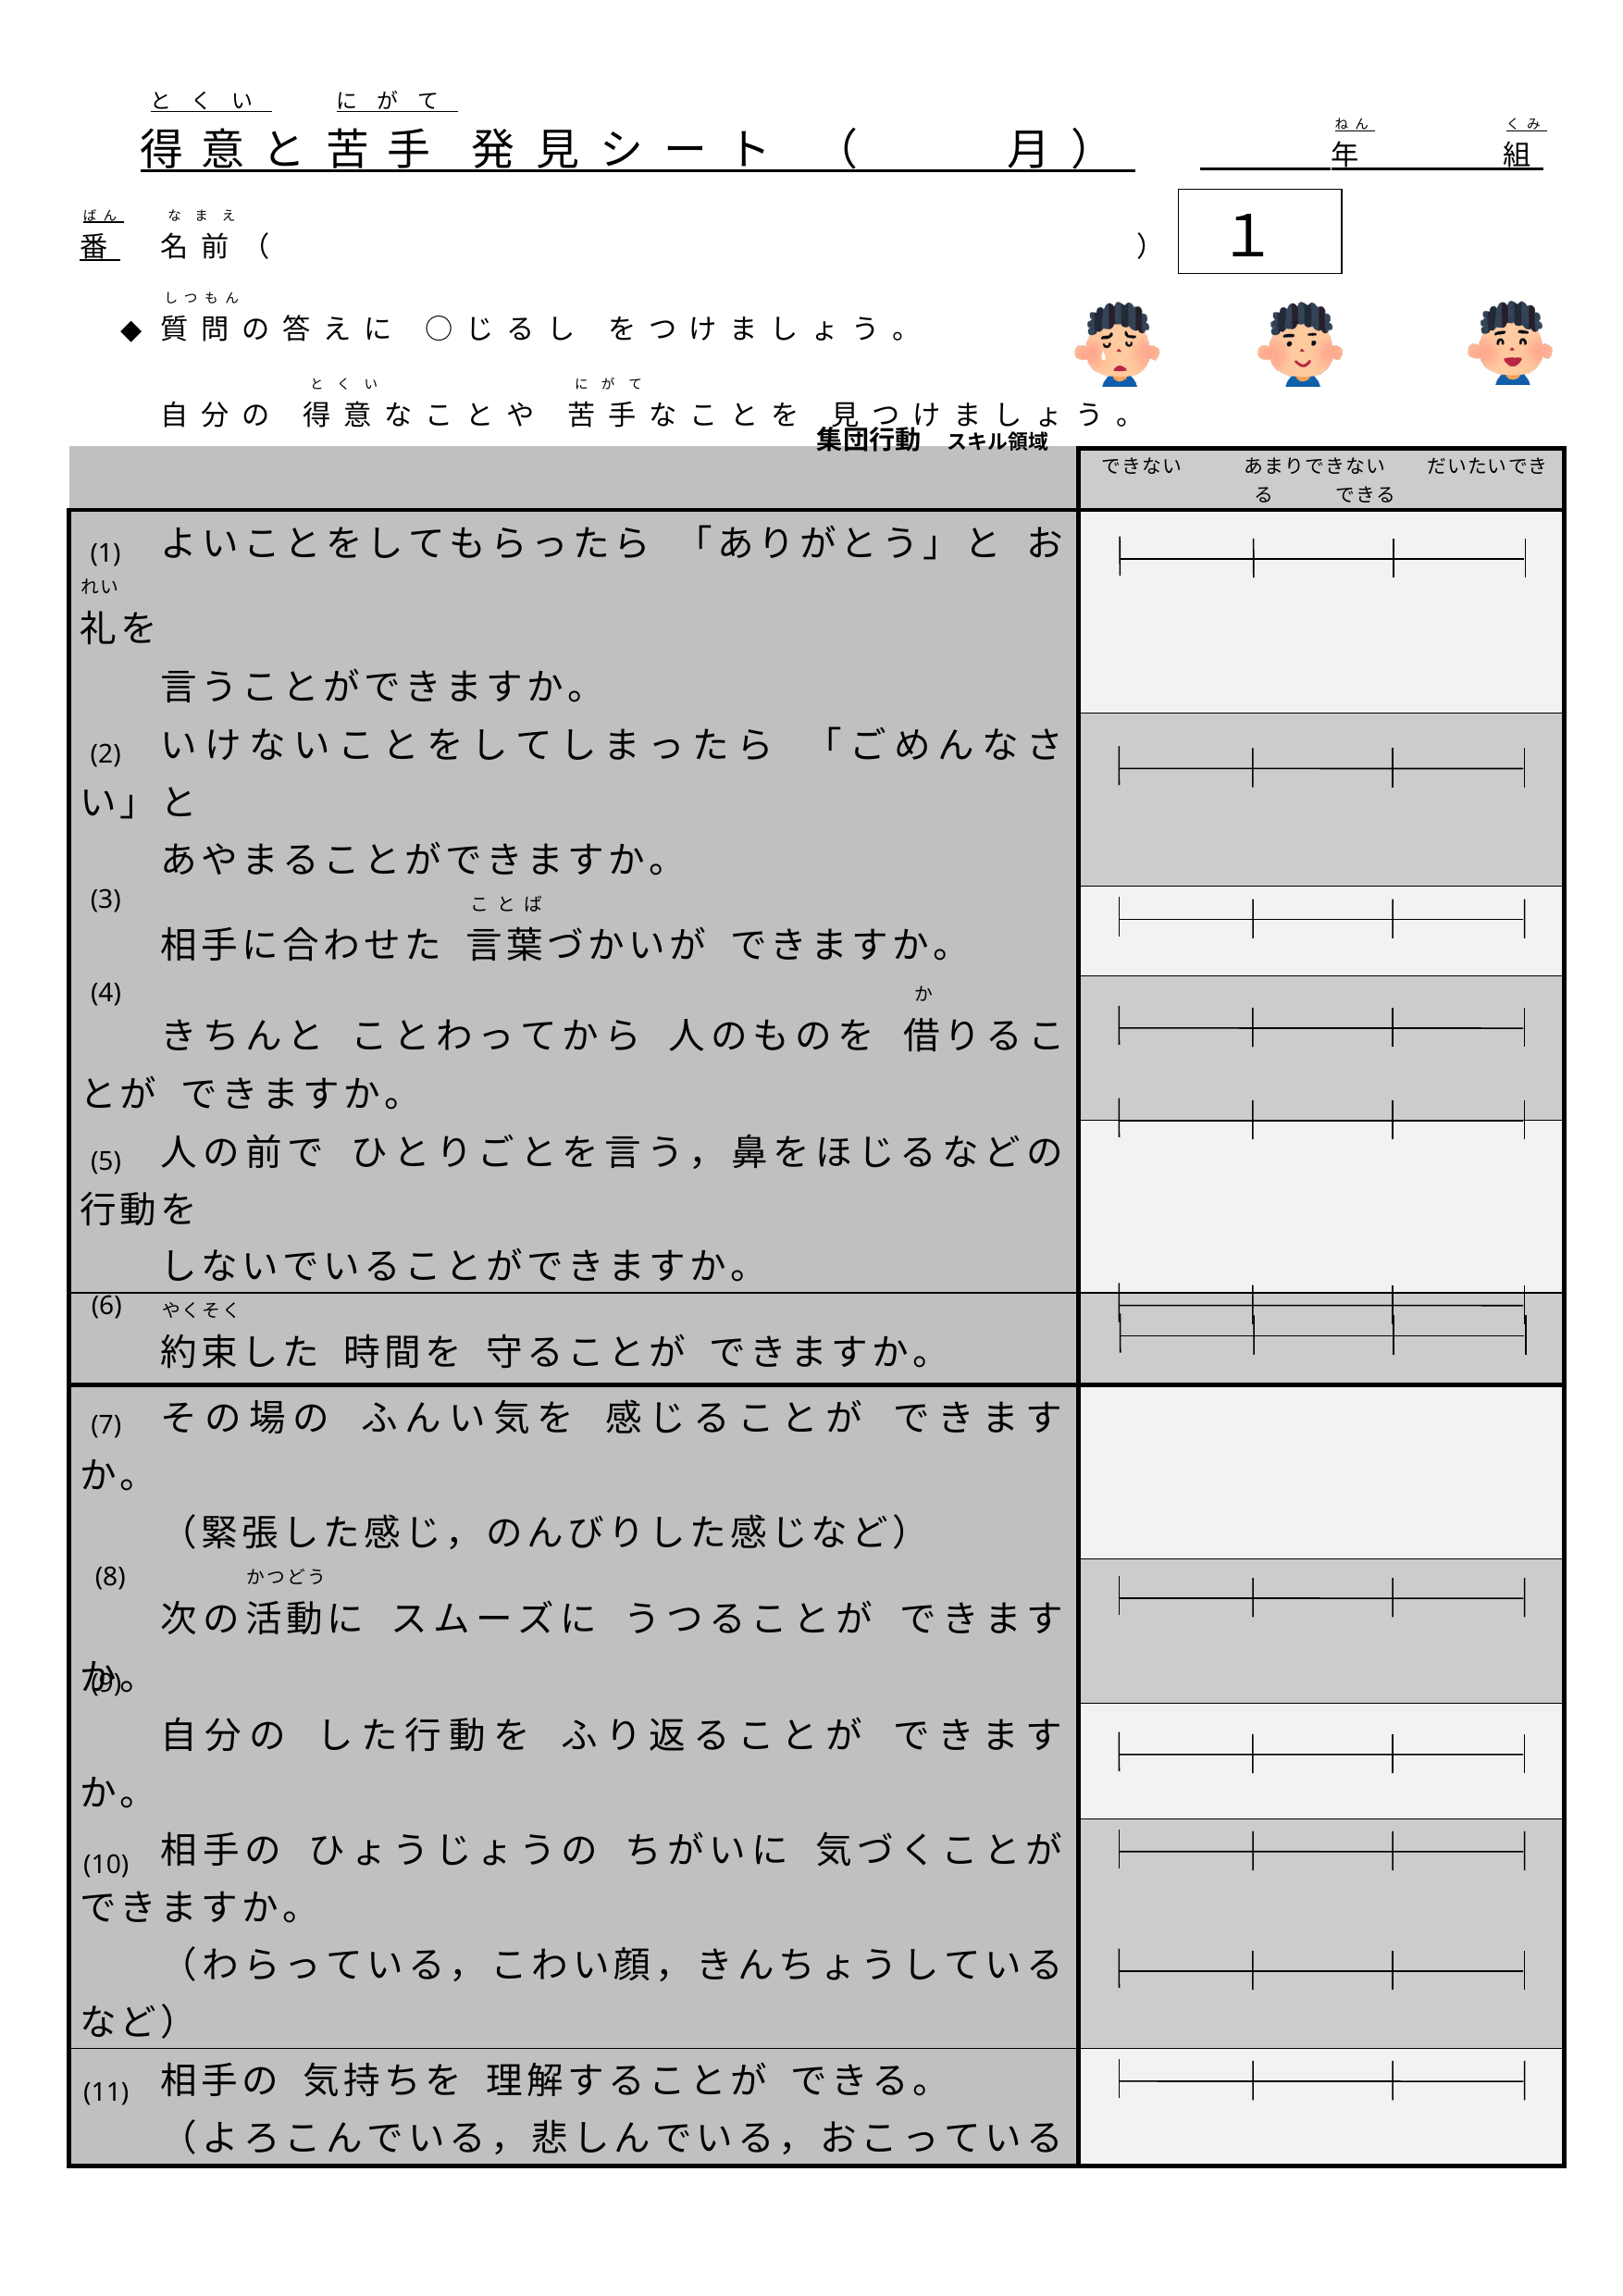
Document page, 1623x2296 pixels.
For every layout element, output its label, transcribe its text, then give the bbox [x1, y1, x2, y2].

table_header できない あまりできない だいたいできる できる [1081, 451, 1562, 508]
table_cell 相手の ひょうじょうの ちがいに 気づくことが できますか。 （わらっている，こわい顔，きんちょうしている など） [71, 1818, 1076, 2048]
table_cell [1081, 887, 1562, 975]
table_cell その場の ふんい気を 感じることが できますか。 （緊張した感じ，のんびりした感じなど） [71, 1387, 1076, 1558]
table_cell 相手に合わせた づかいが できますか。 [71, 886, 1076, 975]
table_cell した 時間を 守ることが できますか。 [71, 1294, 1076, 1383]
table_cell [1081, 2049, 1562, 2164]
text ◆ の答えに ○じるし をつけましょう。 [80, 275, 1543, 360]
picture [1069, 297, 1165, 387]
table_cell [1081, 714, 1562, 886]
table_cell 次のに スムーズに うつることが できますか。 [71, 1558, 1076, 1703]
picture [1464, 296, 1560, 385]
table_cell [1081, 1387, 1562, 1558]
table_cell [71, 2049, 1076, 2164]
text と 発見シート （ 月） （ ） １ [80, 74, 1543, 275]
table_cell [1081, 512, 1562, 713]
table_cell [1081, 1294, 1562, 1383]
table_cell [1081, 1819, 1562, 2048]
table_cell [1081, 976, 1562, 1120]
table_cell きちんと ことわってから 人のものを りることが できますか。 [71, 975, 1076, 1120]
table_cell [1081, 1121, 1562, 1292]
table_cell いけないことをしてしまったら 「ごめんなさい」と あやまることができますか。 [71, 713, 1076, 886]
table_cell [1081, 1704, 1562, 1818]
picture [1252, 298, 1348, 387]
table_cell [1081, 1559, 1562, 1703]
table_cell よいことをしてもらったら 「ありがとう」と おを 言うことができますか。 [71, 512, 1076, 713]
table_cell 人の前で ひとりごとを言う，鼻をほじるなどの 行動を しないでいることができますか。 [71, 1120, 1076, 1292]
list 自分の なことや なことを 見つけましょう。 [114, 360, 1543, 446]
table_cell 自分の した行動を ふり返ることが できますか。 [71, 1703, 1076, 1818]
